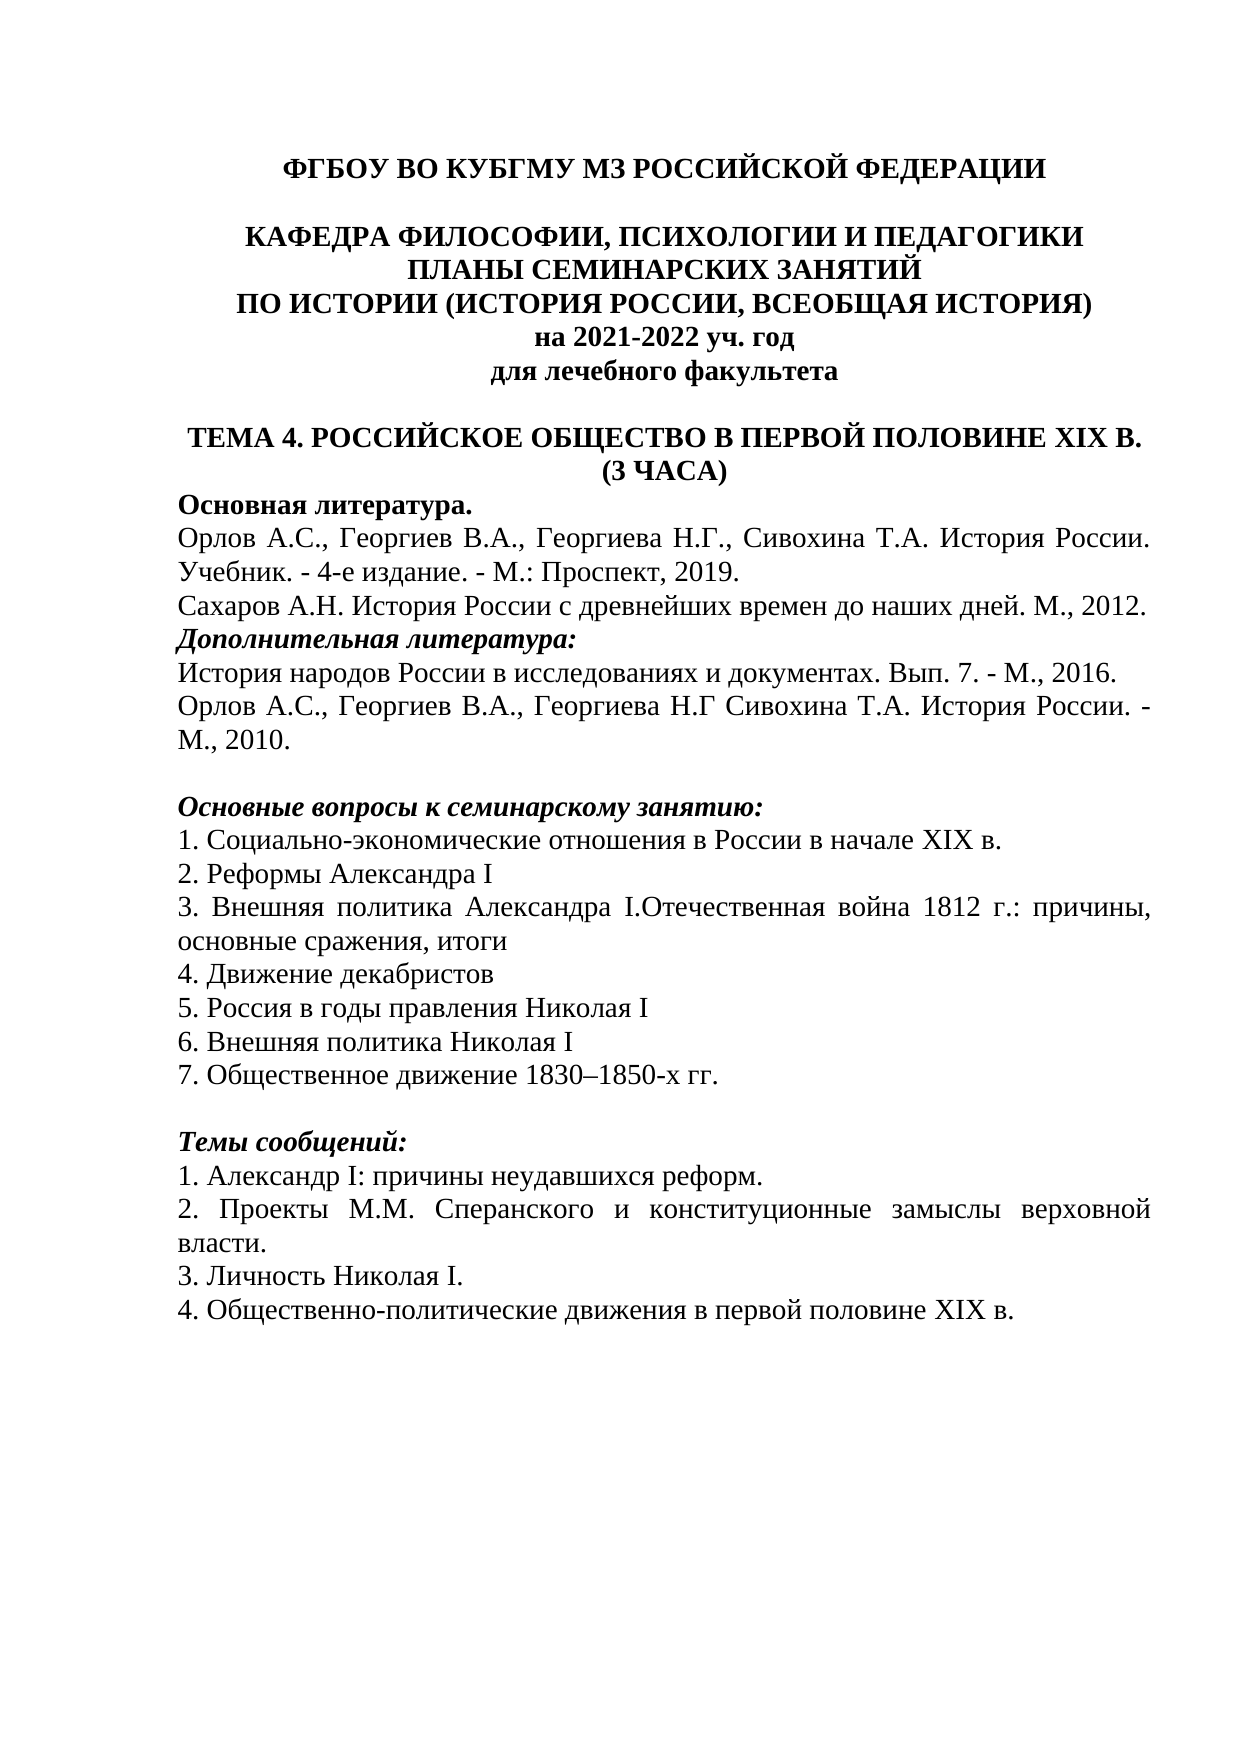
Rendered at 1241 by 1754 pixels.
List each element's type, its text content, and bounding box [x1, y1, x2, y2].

text 1. Александр I: причины неудавшихся реформ. [177, 1158, 1152, 1191]
text Орлов А.С., Георгиев В.А., Георгиева Н.Г., Сивохина Т.А. История России. Учебник. - 4-е издание. - М.: Проспект, 2019. [177, 521, 1152, 588]
text ФГБОУ ВО КубГМУ МЗ РоСсийской Федерации [177, 152, 1152, 185]
text Основная литература. [177, 487, 1152, 521]
text Орлов А.С., Георгиев В.А., Георгиева Н.Г Сивохина Т.А. История России. - М., 2010. [177, 688, 1152, 755]
text 2. Реформы Александра I [177, 856, 1152, 889]
text Сахаров А.Н. История России с древнейших времен до наших дней. М., 2012. [177, 588, 1152, 621]
text 3. Внешняя политика Александра I.Отечественная война 1812 г.: причины, основные сражения, итоги [177, 889, 1152, 957]
text по Истории (ИСТОРИЯ РОССИИ, ВСЕОБЩАЯ ИСТОРИЯ) [177, 286, 1152, 319]
text 5. Россия в годы правления Николая I [177, 990, 1152, 1024]
text Основные вопросы к семинарскому занятию: [177, 789, 1152, 822]
text Тема 4. Российское общество в первой половине XIX в. [177, 420, 1152, 453]
text планы семинарских занятий [177, 252, 1152, 286]
text 2. Проекты М.М. Сперанского и конституционные замыслы верховной власти. [177, 1191, 1152, 1258]
text (3 часа) [177, 453, 1152, 487]
text 4. Движение декабристов [177, 957, 1152, 990]
text 3. Личность Николая I. [177, 1258, 1152, 1292]
text История народов России в исследованиях и документах. Вып. 7. - М., 2016. [177, 655, 1152, 688]
text 4. Общественно-политические движения в первой половине XIX в. [177, 1292, 1152, 1326]
text Кафедра философии, психологии и педагогики [177, 219, 1152, 252]
text на 2021-2022 уч. год [177, 319, 1152, 353]
text Дополнительная литература: [177, 621, 1152, 655]
text 7. Общественное движение 1830–1850-х гг. [177, 1057, 1152, 1091]
text Темы сообщений: [177, 1124, 1152, 1158]
text 1. Социально-экономические отношения в России в начале XIX в. [177, 822, 1152, 856]
text 6. Внешняя политика Николая I [177, 1024, 1152, 1057]
text для лечебного факультета [177, 353, 1152, 386]
